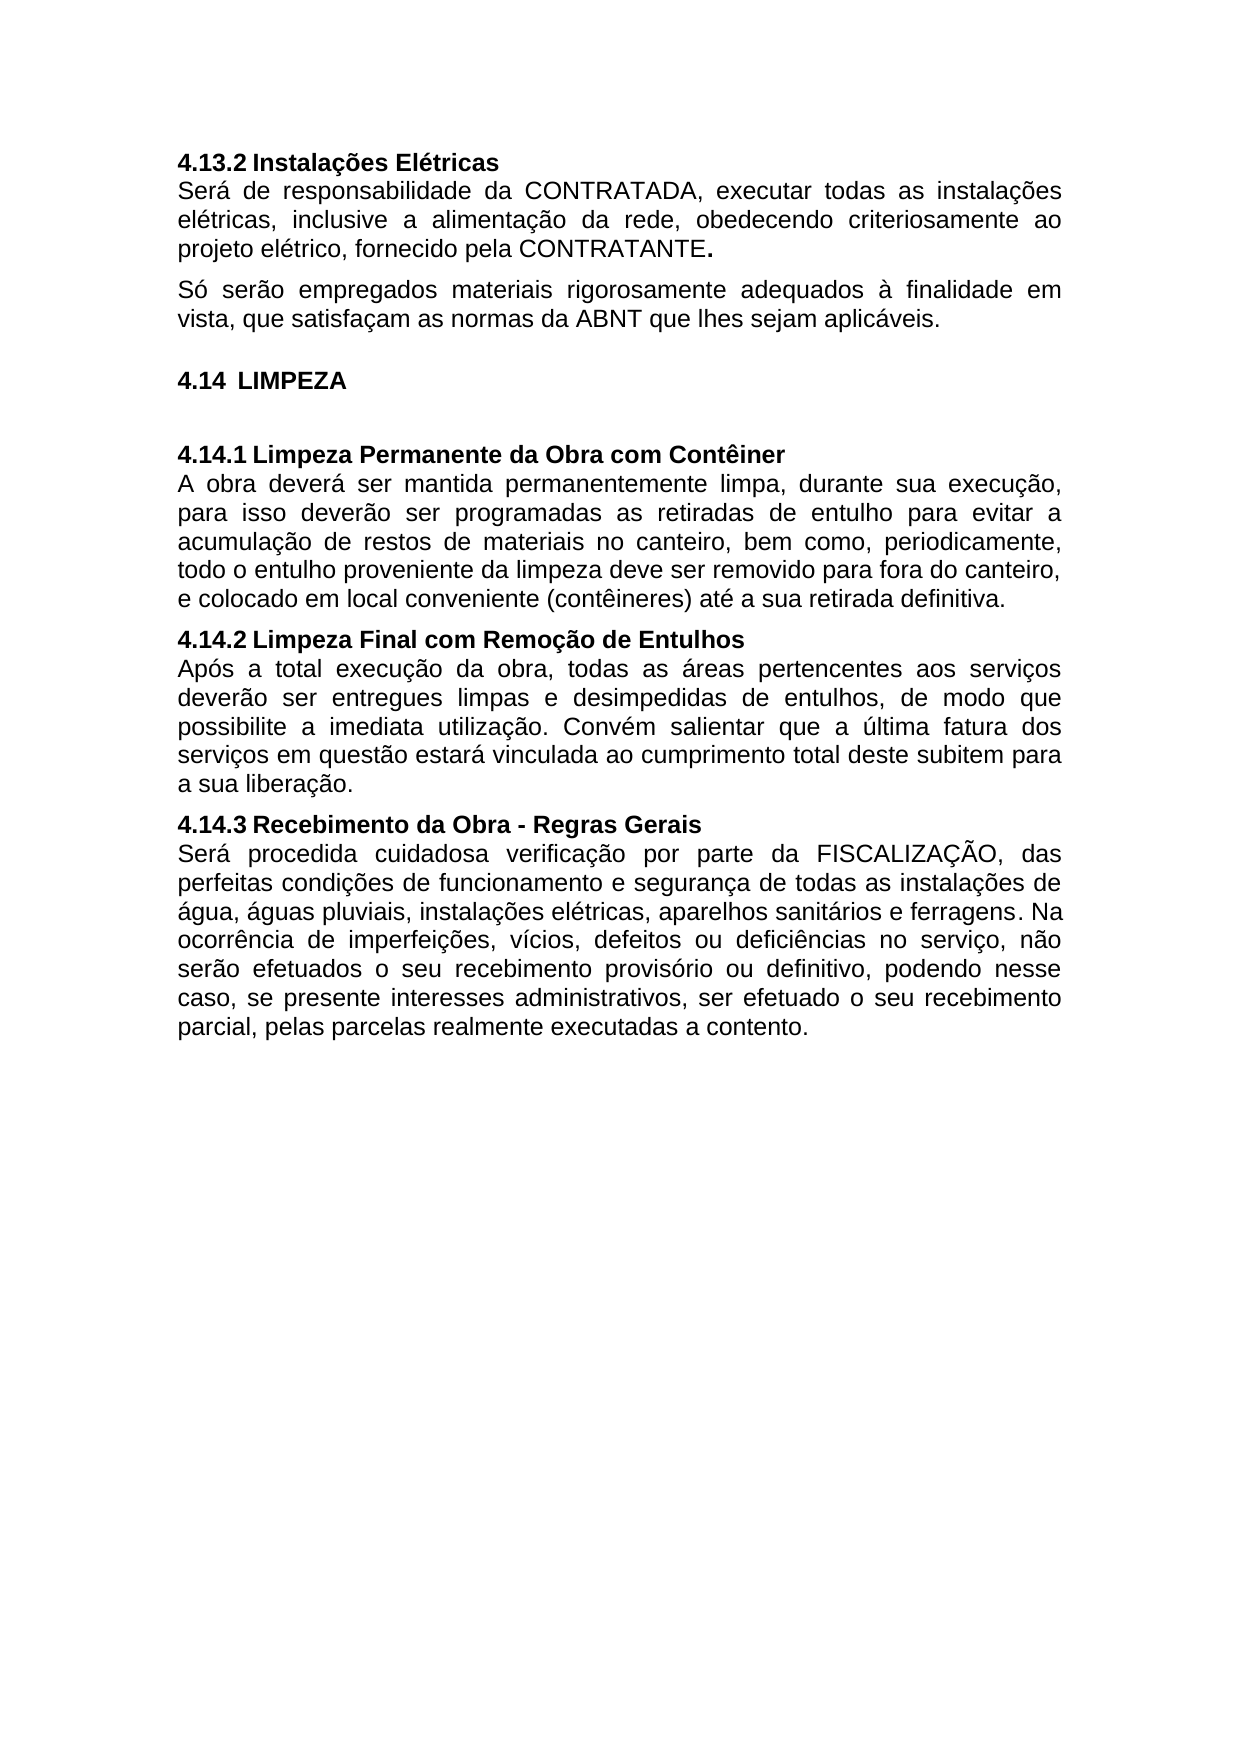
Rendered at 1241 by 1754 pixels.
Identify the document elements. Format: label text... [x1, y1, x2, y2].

text Será procedida cuidadosa verificação por parte da FISCALIZAÇÃO, das perfeitas condições de funcionamento e segurança de todas as instalações de água, águas pluviais, instalações elétricas, aparelhos sanitários e ferragens. Na ocorrência de imperfeições, vícios, defeitos ou deficiências no serviço, não serão efetuados o seu recebimento provisório ou definitivo, podendo nesse caso, se presente interesses administrativos, ser efetuado o seu recebimento parcial, pelas parcelas realmente executadas a contento. [177, 839, 1063, 1040]
text Será de responsabilidade da CONTRATADA, executar todas as instalações elétricas, inclusive a alimentação da rede, obedecendo criteriosamente ao projeto elétrico, fornecido pela CONTRATANTE. [177, 176, 1063, 263]
subtitle Limpeza Final com Remoção de Entulhos [177, 625, 1063, 654]
text A obra deverá ser mantida permanentemente limpa, durante sua execução, para isso deverão ser programadas as retiradas de entulho para evitar a acumulação de restos de materiais no canteiro, bem como, periodicamente, todo o entulho proveniente da limpeza deve ser removido para fora do canteiro, e colocado em local conveniente (contêineres) até a sua retirada definitiva. [177, 469, 1063, 613]
subtitle LIMPEZA [177, 358, 1063, 395]
text Após a total execução da obra, todas as áreas pertencentes aos serviços deverão ser entregues limpas e desimpedidas de entulhos, de modo que possibilite a imediata utilização. Convém salientar que a última fatura dos serviços em questão estará vinculada ao cumprimento total deste subitem para a sua liberação. [177, 654, 1063, 798]
text Só serão empregados materiais rigorosamente adequados à finalidade em vista, que satisfaçam as normas da ABNT que lhes sejam aplicáveis. [177, 275, 1063, 333]
subtitle Instalações Elétricas [177, 148, 1063, 176]
subtitle Recebimento da Obra - Regras Gerais [177, 810, 1063, 839]
subtitle Limpeza Permanente da Obra com Contêiner [177, 440, 1063, 469]
